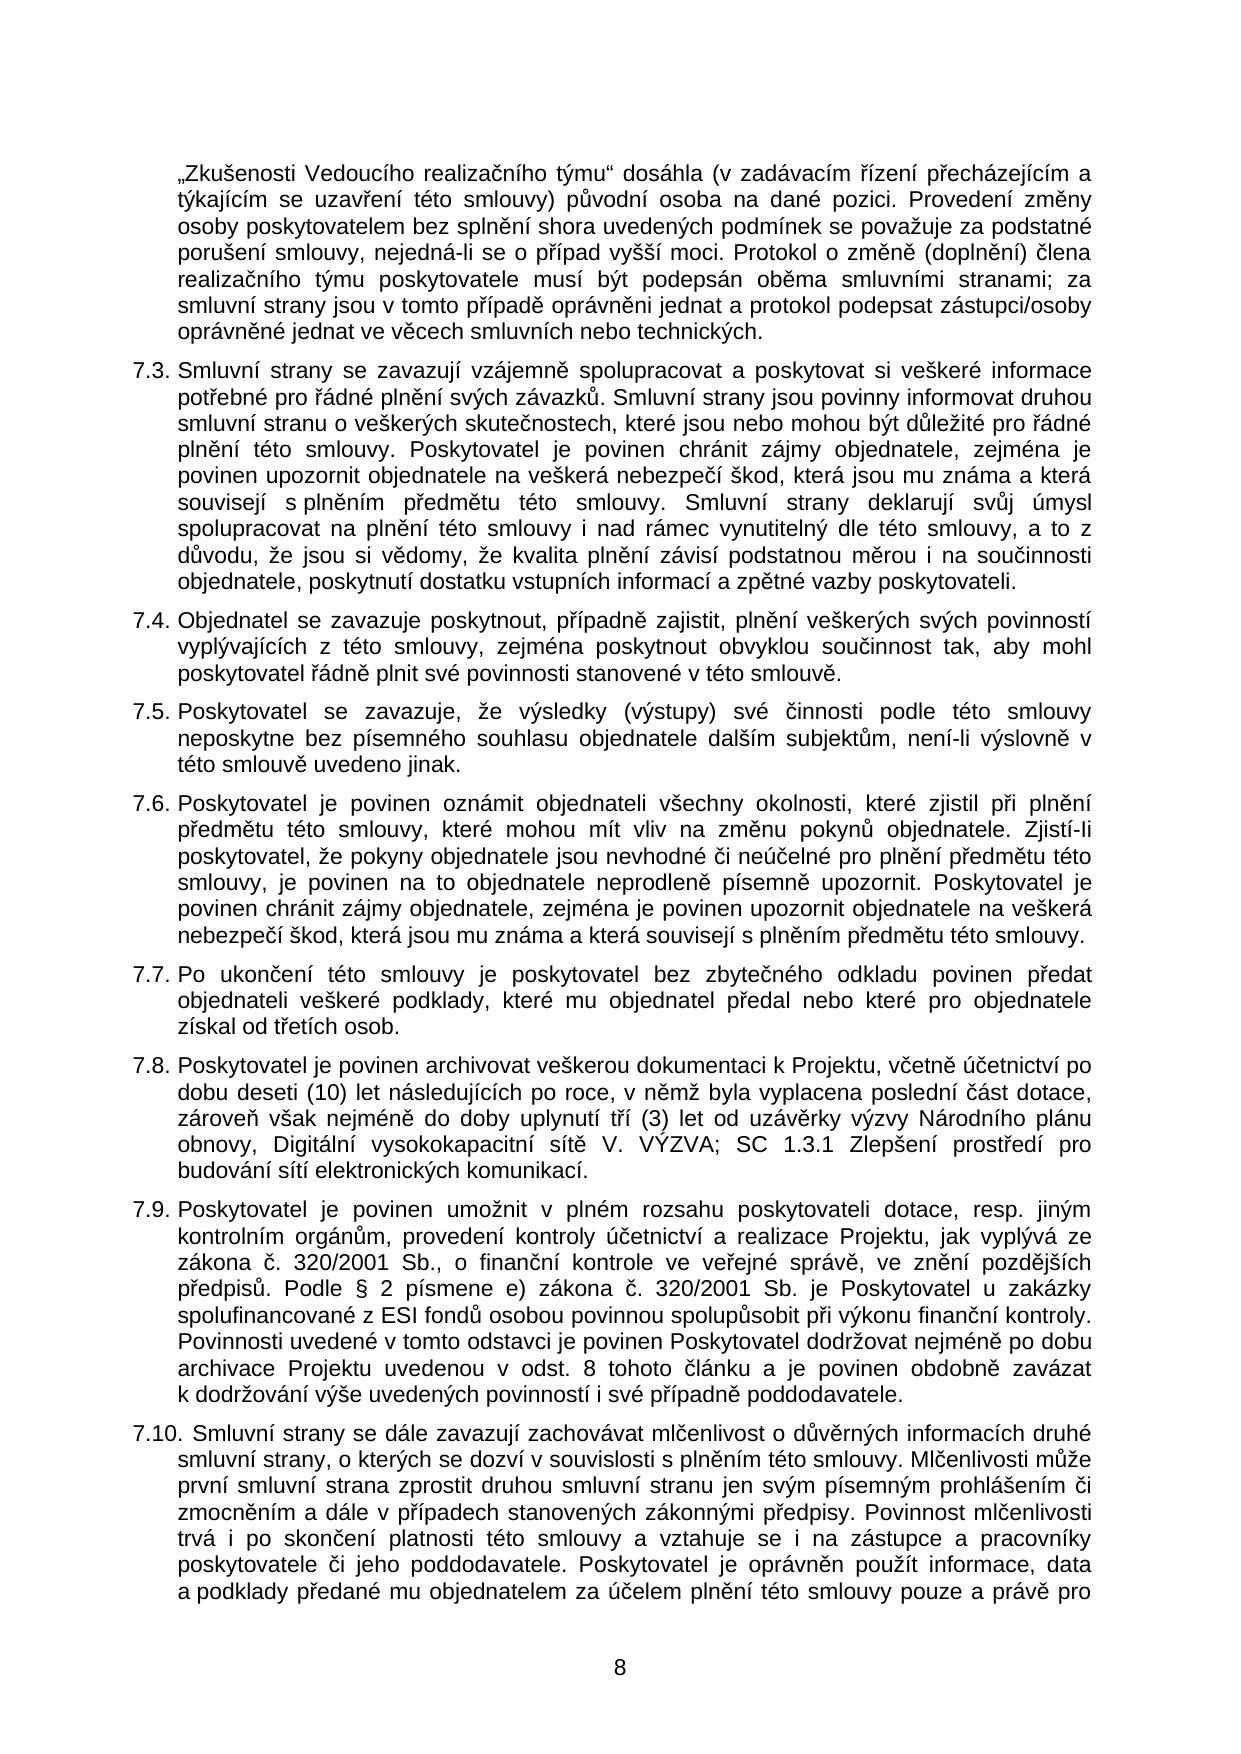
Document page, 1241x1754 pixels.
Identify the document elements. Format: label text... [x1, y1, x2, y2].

list Objednatel se zavazuje poskytnout, případně zajistit, plnění veškerých svých povinností vyplývajících z této smlouvy, zejména poskytnout obvyklou součinnost tak, aby mohl poskytovatel řádně plnit své povinnosti stanovené v této smlouvě. [132, 607, 1092, 686]
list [132, 160, 1092, 344]
list Poskytovatel se zavazuje, že výsledky (výstupy) své činnosti podle této smlouvy neposkytne bez písemného souhlasu objednatele dalším subjektům, není-li výslovně v této smlouvě uvedeno jinak. [132, 698, 1092, 777]
list Smluvní strany se zavazují vzájemně spolupracovat a poskytovat si veškeré informace potřebné pro řádné plnění svých závazků. Smluvní strany jsou povinny informovat druhou smluvní stranu o veškerých skutečnostech, které jsou nebo mohou být důležité pro řádné plnění této smlouvy. Poskytovatel je povinen chránit zájmy objednatele, zejména je povinen upozornit objednatele na veškerá nebezpečí škod, která jsou mu známa a která souvisejí s plněním předmětu této smlouvy. Smluvní strany deklarují svůj úmysl spolupracovat na plnění této smlouvy i nad rámec vynutitelný dle této smlouvy, a to z důvodu, že jsou si vědomy, že kvalita plnění závisí podstatnou měrou i na součinnosti objednatele, poskytnutí dostatku vstupních informací a zpětné vazby poskytovateli. [132, 357, 1092, 594]
list Po ukončení této smlouvy je poskytovatel bez zbytečného odkladu povinen předat objednateli veškeré podklady, které mu objednatel předal nebo které pro objednatele získal od třetích osob. [132, 961, 1092, 1039]
list Poskytovatel je povinen archivovat veškerou dokumentaci k Projektu, včetně účetnictví po dobu deseti (10) let následujících po roce, v němž byla vyplacena poslední část dotace, zároveň však nejméně do doby uplynutí tří (3) let od uzávěrky výzvy Národního plánu obnovy, Digitální vysokokapacitní sítě V. VÝZVA; SC 1.3.1 Zlepšení prostředí pro budování sítí elektronických komunikací. [132, 1052, 1092, 1184]
list Poskytovatel je povinen umožnit v plném rozsahu poskytovateli dotace, resp. jiným kontrolním orgánům, provedení kontroly účetnictví a realizace Projektu, jak vyplývá ze zákona č. 320/2001 Sb., o finanční kontrole ve veřejné správě, ve znění pozdějších předpisů. Podle § 2 písmene e) zákona č. 320/2001 Sb. je Poskytovatel u zakázky spolufinancované z ESI fondů osobou povinnou spolupůsobit při výkonu finanční kontroly. Povinnosti uvedené v tomto odstavci je povinen Poskytovatel dodržovat nejméně po dobu archivace Projektu uvedenou v odst. 8 tohoto článku a je povinen obdobně zavázat k dodržování výše uvedených povinností i své případně poddodavatele. [132, 1196, 1092, 1407]
list Poskytovatel je povinen oznámit objednateli všechny okolnosti, které zjistil při plnění předmětu této smlouvy, které mohou mít vliv na změnu pokynů objednatele. Zjistí-Ii poskytovatel, že pokyny objednatele jsou nevhodné či neúčelné pro plnění předmětu této smlouvy, je povinen na to objednatele neprodleně písemně upozornit. Poskytovatel je povinen chránit zájmy objednatele, zejména je povinen upozornit objednatele na veškerá nebezpečí škod, která jsou mu známa a která souvisejí s plněním předmětu této smlouvy. [132, 790, 1092, 948]
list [132, 1420, 1092, 1604]
